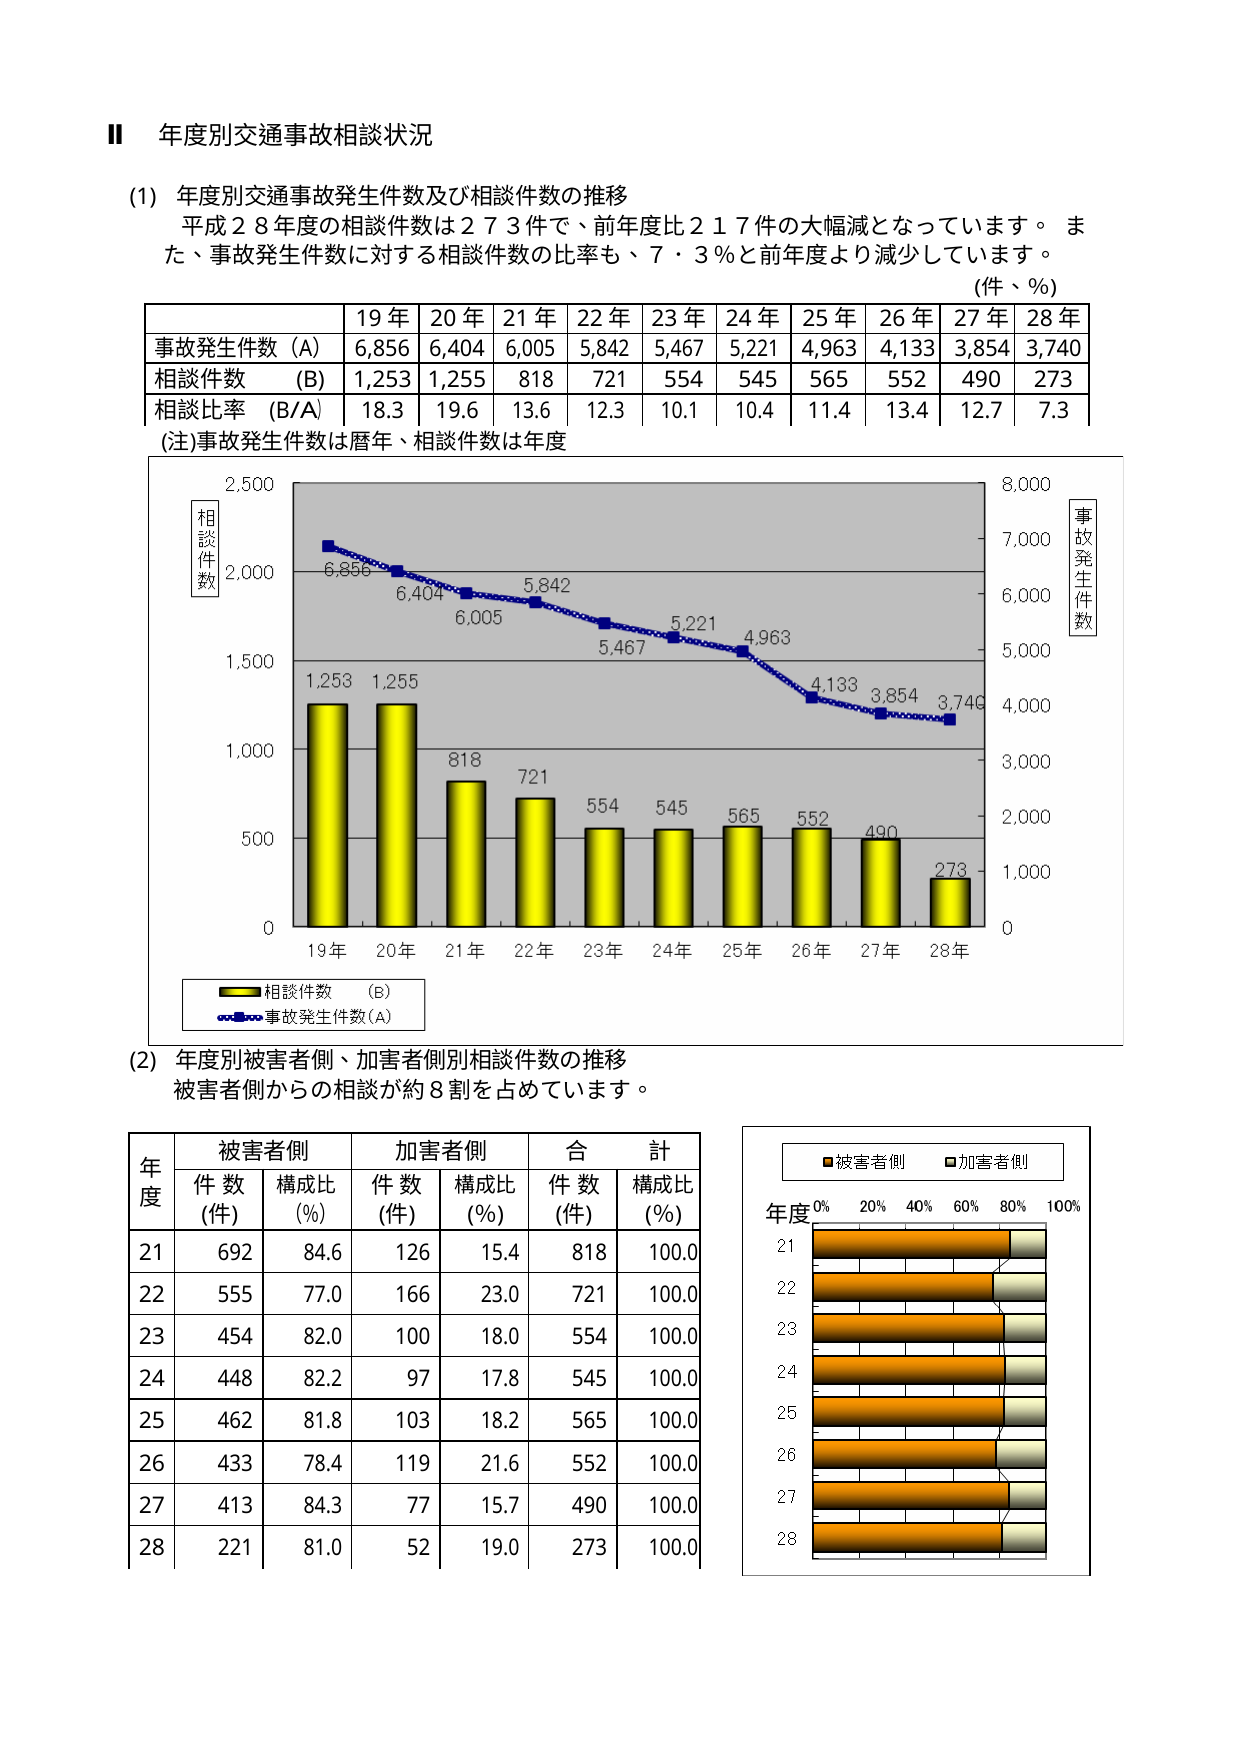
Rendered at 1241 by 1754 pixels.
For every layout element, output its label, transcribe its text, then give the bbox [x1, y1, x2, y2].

text 被害者側からの相談が約８割を占めています。 [173, 1074, 1180, 1105]
table_header 20 年 [420, 305, 493, 332]
table_cell 10.1 [643, 395, 716, 426]
table_cell 10.4 [717, 395, 790, 426]
table_cell 552 [866, 364, 939, 393]
table_cell 11.4 [792, 395, 865, 426]
table_cell 13.4 [866, 395, 939, 426]
table_cell 273 [1015, 364, 1088, 393]
picture [742, 1126, 1091, 1576]
table_cell 3,740 [1015, 334, 1088, 362]
table_cell 相談比率 (B/A） [146, 395, 343, 426]
text 平成２８年度の相談件数は２７３件で、前年度比２１７件の大幅減となっています。 また、事故発生件数に対する相談件数の比率も、７．３％と前年度より減少しています。 [163, 211, 1088, 271]
table_header 25 年 [792, 305, 865, 332]
table_cell 12.7 [941, 395, 1014, 426]
list 年度別被害者側、加害者側別相談件数の推移 [129, 1046, 1180, 1074]
table_cell 721 [568, 364, 642, 393]
list 年度別交通事故発生件数及び相談件数の推移 [129, 180, 1180, 210]
table_cell 19.6 [420, 395, 493, 426]
table_cell 3,854 [941, 334, 1014, 362]
table_cell 7.3 [1015, 395, 1088, 426]
table_cell 545 [717, 364, 790, 393]
table_cell 12.3 [568, 395, 642, 426]
table_header 26 年 [866, 305, 939, 332]
table_cell 565 [792, 364, 865, 393]
table_cell 1,253 [345, 364, 418, 393]
table_header [146, 305, 343, 332]
table_cell 4,963 [792, 334, 865, 362]
table_cell 554 [643, 364, 716, 393]
table_cell 6,856 [345, 334, 418, 362]
table_cell 事故発生件数（A） [146, 334, 343, 362]
table_cell 818 [494, 364, 567, 393]
table_cell 5,221 [717, 334, 790, 362]
table_header 24 年 [717, 305, 790, 332]
text Ⅱ 年度別交通事故相談状況 [106, 112, 1180, 152]
table_cell 13.6 [494, 395, 567, 426]
table_header 27 年 [941, 305, 1014, 332]
table_cell 6,005 [494, 334, 567, 362]
table_cell 4,133 [866, 334, 939, 362]
table_header 19 年 [345, 305, 418, 332]
table_header 21 年 [494, 305, 567, 332]
table_cell 相談件数 (B) [146, 364, 343, 393]
table_header 22 年 [568, 305, 642, 332]
table_cell 5,467 [643, 334, 716, 362]
table_cell 6,404 [420, 334, 493, 362]
text (件、％) [77, 272, 1057, 301]
table_header 23 年 [643, 305, 716, 332]
picture [148, 456, 1124, 1046]
table_cell 490 [941, 364, 1014, 393]
table_cell 18.3 [345, 395, 418, 426]
table_cell 5,842 [568, 334, 642, 362]
table_cell 1,255 [420, 364, 493, 393]
table_header 28 年 [1015, 305, 1088, 332]
text (注)事故発生件数は暦年、相談件数は年度 [161, 426, 1180, 456]
